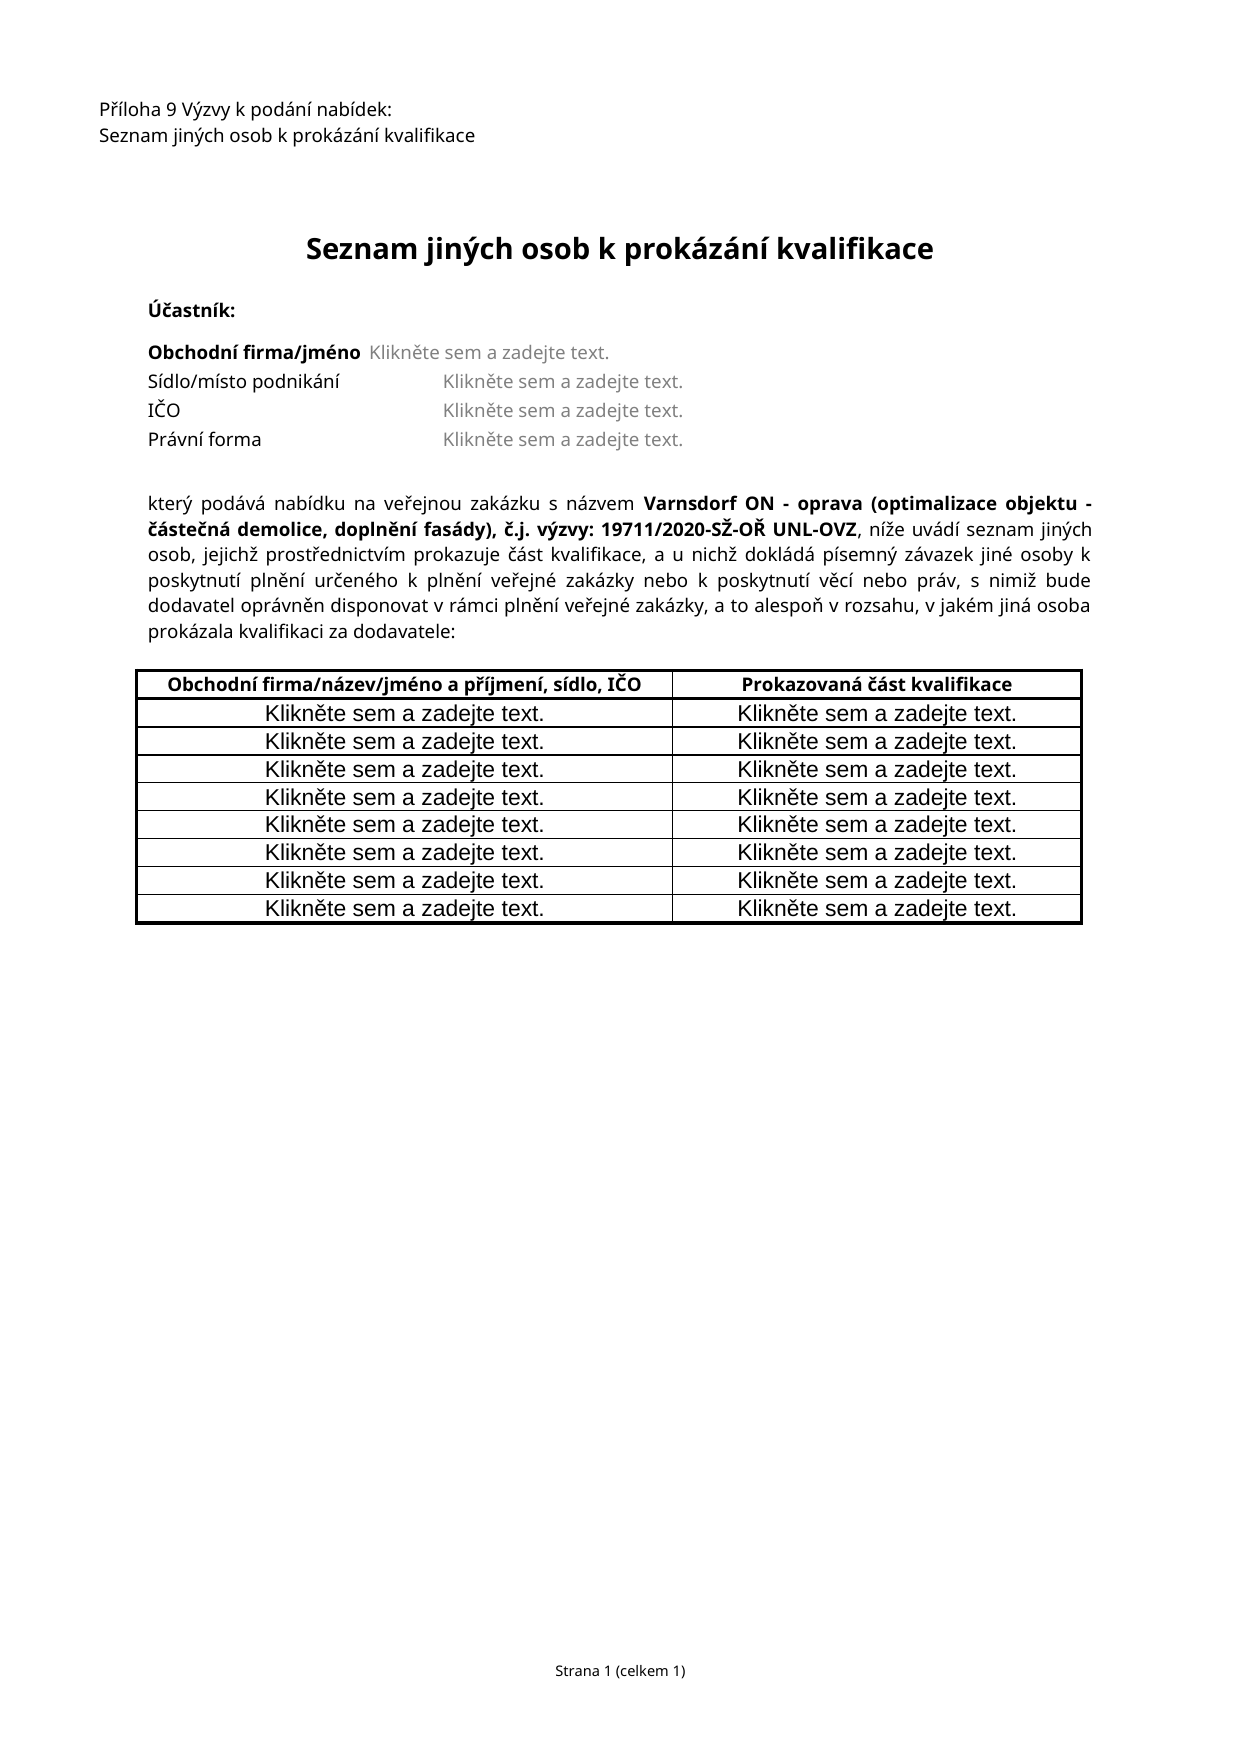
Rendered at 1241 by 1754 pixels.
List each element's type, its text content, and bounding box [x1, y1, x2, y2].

table_header Obchodní firma/název/jméno a příjmení, sídlo, IČO [138, 672, 672, 697]
text Právní forma [148, 423, 1093, 452]
text Sídlo/místo podnikání [148, 365, 1093, 394]
table_header Prokazovaná část kvalifikace [673, 672, 1080, 697]
text Obchodní firma/jméno [148, 336, 1093, 365]
text IČO [148, 394, 1093, 423]
text který podává nabídku na veřejnou zakázku s názvem Varnsdorf ON - oprava (optimalizace objektu - částečná demolice, doplnění fasády), č.j. výzvy: 19711/2020-SŽ-OŘ UNL-OVZ, níže uvádí seznam jiných osob, jejichž prostřednictvím prokazuje část kvalifikace, a u nichž dokládá písemný závazek jiné osoby k poskytnutí plnění určeného k plnění veřejné zakázky nebo k poskytnutí věcí nebo práv, s nimiž bude dodavatel oprávněn disponovat v rámci plnění veřejné zakázky, a to alespoň v rozsahu, v jakém jiná osoba prokázala kvalifikaci za dodavatele: [148, 490, 1093, 643]
title Seznam jiných osob k prokázání kvalifikace [148, 228, 1093, 268]
text Účastník: [148, 293, 1093, 324]
